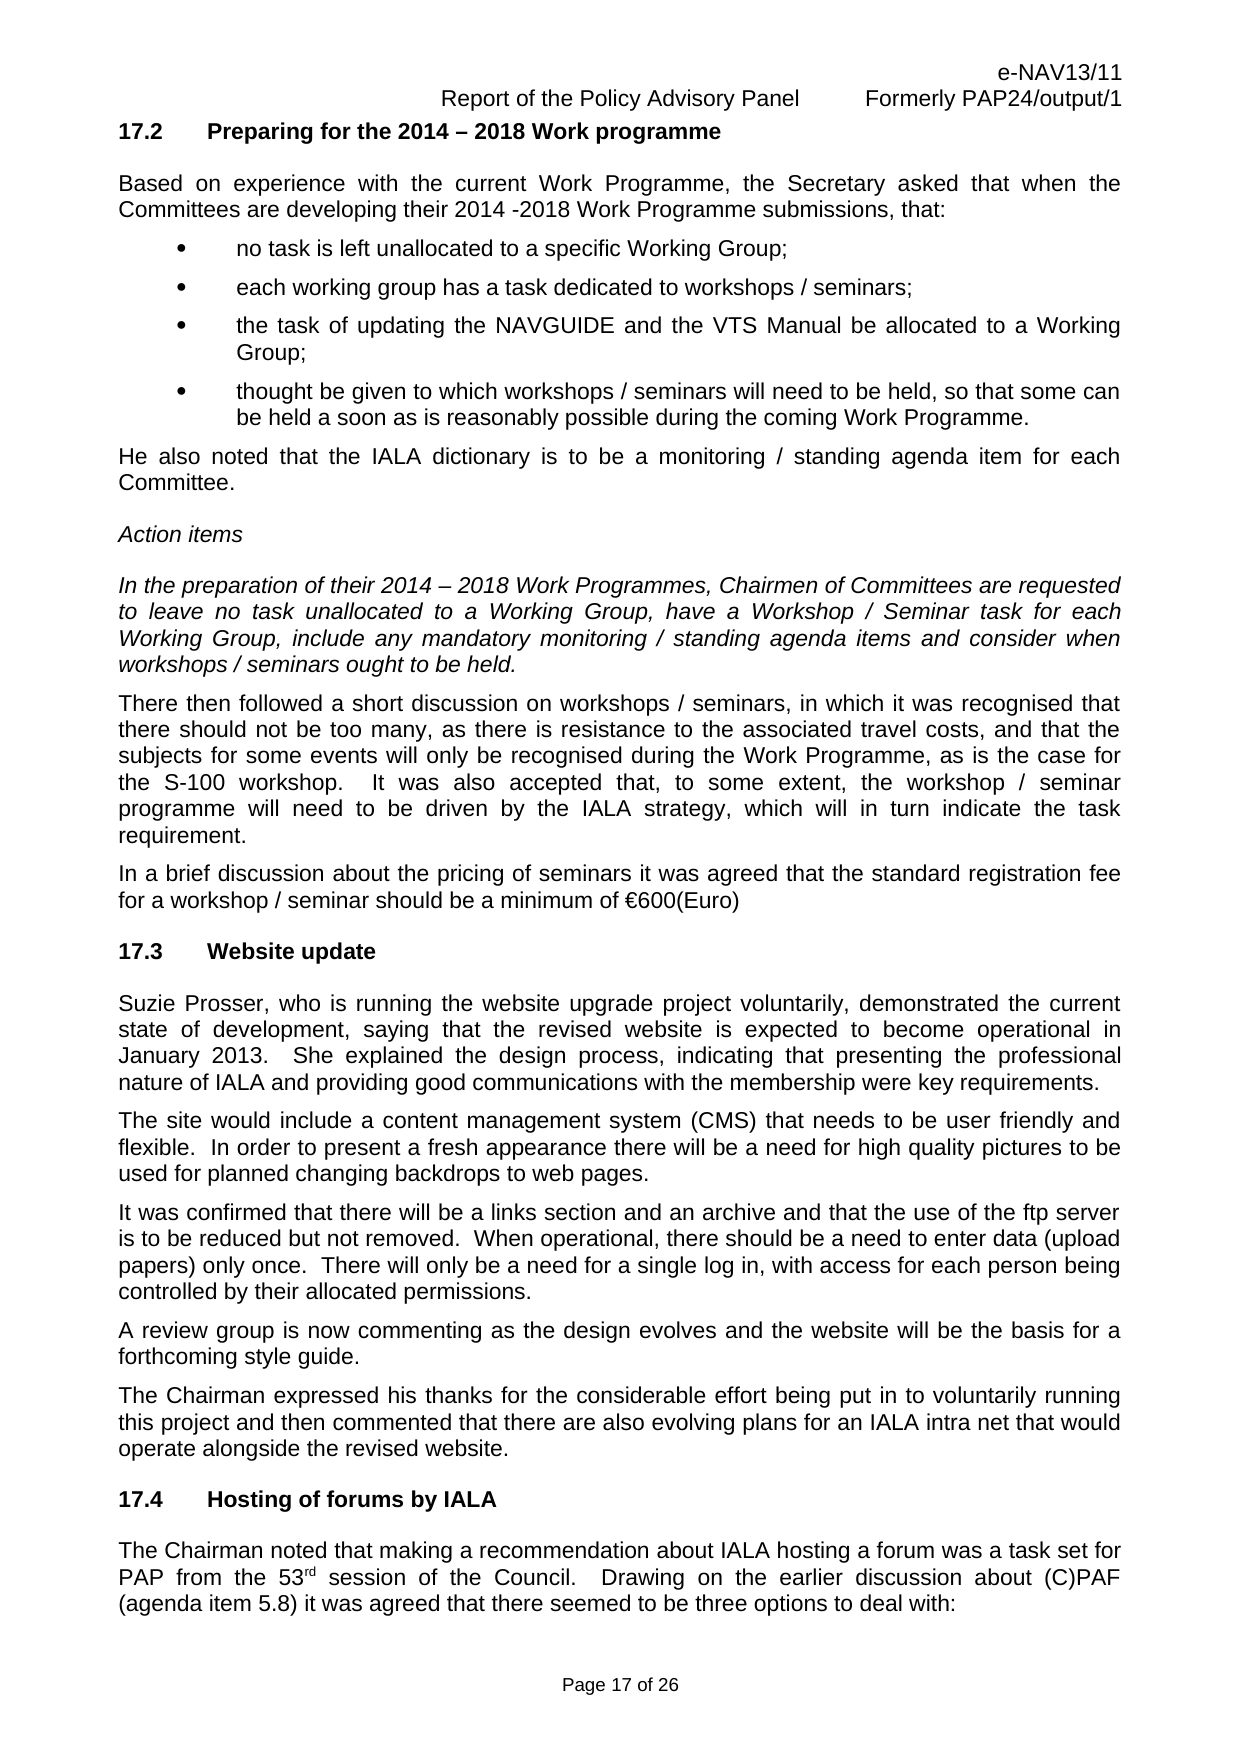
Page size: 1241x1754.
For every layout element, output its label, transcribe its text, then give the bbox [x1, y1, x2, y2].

subtitle Preparing for the 2014 – 2018 Work programme [118, 118, 1122, 144]
text The Chairman expressed his thanks for the considerable effort being put in to voluntarily running this project and then commented that there are also evolving plans for an IALA intra net that would operate alongside the revised website. [118, 1382, 1122, 1461]
text the task of updating the NAVGUIDE and the VTS Manual be allocated to a Working Group; [177, 312, 1122, 365]
text He also noted that the IALA dictionary is to be a monitoring / standing agenda item for each Committee. [118, 443, 1122, 496]
text Based on experience with the current Work Programme, the Secretary asked that when the Committees are developing their 2014 -2018 Work Programme submissions, that: [118, 169, 1122, 222]
subtitle Website update [118, 938, 1122, 964]
text each working group has a task dedicated to workshops / seminars; [177, 273, 1122, 300]
text In the preparation of their 2014 – 2018 Work Programmes, Chairmen of Committees are requested to leave no task unallocated to a Working Group, have a Workshop / Seminar task for each Working Group, include any mandatory monitoring / standing agenda items and consider when workshops / seminars ought to be held. [118, 572, 1122, 677]
text A review group is now commenting as the design evolves and the website will be the basis for a forthcoming style guide. [118, 1317, 1122, 1369]
text The Chairman noted that making a recommendation about IALA hosting a forum was a task set for PAP from the 53rd session of the Council. Drawing on the earlier discussion about (C)PAF (agenda item 5.8) it was agreed that there seemed to be three options to deal with: [118, 1537, 1122, 1617]
text no task is left unallocated to a specific Working Group; [177, 235, 1122, 261]
text It was confirmed that there will be a links section and an archive and that the use of the ftp server is to be reduced but not removed. When operational, there should be a need to enter data (upload papers) only once. There will only be a need for a single log in, with access for each person being controlled by their allocated permissions. [118, 1199, 1122, 1304]
text The site would include a content management system (CMS) that needs to be user friendly and flexible. In order to present a fresh appearance there will be a need for high quality pictures to be used for planned changing backdrops to web pages. [118, 1107, 1122, 1186]
text In a brief discussion about the pricing of seminars it was agreed that the standard registration fee for a workshop / seminar should be a minimum of €600(Euro) [118, 860, 1122, 913]
text There then followed a short discussion on workshops / seminars, in which it was recognised that there should not be too many, as there is resistance to the associated travel costs, and that the subjects for some events will only be recognised during the Work Programme, as is the case for the S-100 workshop. It was also accepted that, to some extent, the workshop / seminar programme will need to be driven by the IALA strategy, which will in turn indicate the task requirement. [118, 690, 1122, 848]
subtitle Hosting of forums by IALA [118, 1486, 1122, 1512]
text thought be given to which workshops / seminars will need to be held, so that some can be held a soon as is reasonably possible during the coming Work Programme. [177, 378, 1122, 430]
text Suzie Prosser, who is running the website upgrade project voluntarily, demonstrated the current state of development, saying that the revised website is expected to become operational in January 2013. She explained the design process, indicating that presenting the professional nature of IALA and providing good communications with the membership were key requirements. [118, 989, 1122, 1095]
text Action items [118, 521, 1122, 547]
